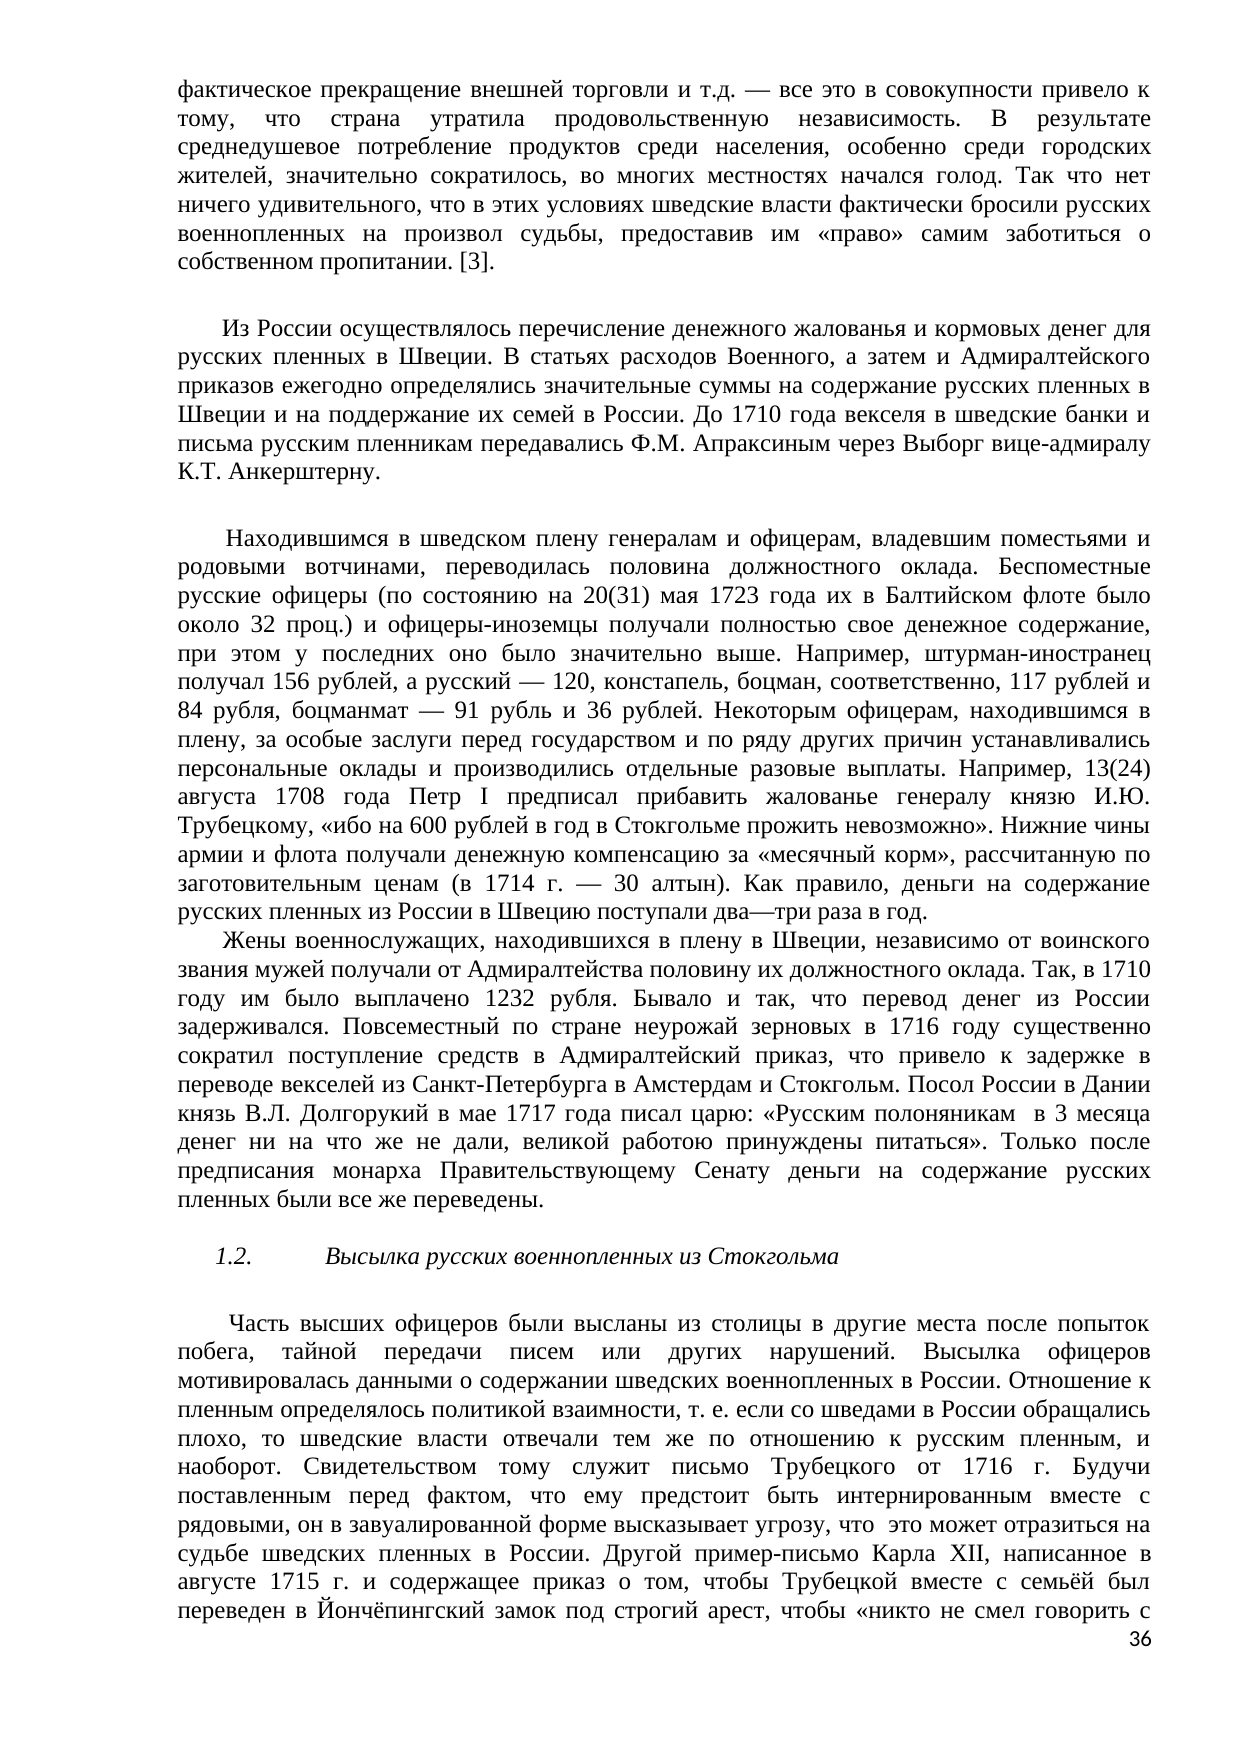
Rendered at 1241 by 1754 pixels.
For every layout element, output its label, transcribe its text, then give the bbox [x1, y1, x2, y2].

text Из России осуществлялось перечисление денежного жалованья и кормовых денег для русских пленных в Швеции. В статьях расходов Военного, а затем и Адмиралтейского приказов ежегодно определялись значительные суммы на содержание русских пленных в Швеции и на поддержание их семей в России. До 1710 года векселя в шведские банки и письма русским пленникам передавались Ф.М. Апраксиным через Выборг вице-адмиралу К.Т. Анкерштерну. [177, 313, 1152, 485]
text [177, 1308, 1152, 1624]
text Находившимся в шведском плену генералам и офицерам, владевшим поместьями и родовыми вотчинами, переводилась половина должностного оклада. Беспоместные русские офицеры (по состоянию на 20(31) мая 1723 года их в Балтийском флоте было около 32 проц.) и офицеры-иноземцы получали полностью свое денежное содержание, при этом у последних оно было значительно выше. Например, штурман-иностранец получал 156 рублей, а русский — 120, констапель, боцман, соответственно, 117 рублей и 84 рубля, боцманмат — 91 рубль и 36 рублей. Некоторым офицерам, находившимся в плену, за особые заслуги перед государством и по ряду других причин устанавливались персональные оклады и производились отдельные разовые выплаты. Например, 13(24) августа 1708 года Петр I предписал прибавить жалованье генералу князю И.Ю. Трубецкому, «ибо на 600 рублей в год в Стокгольме прожить невозможно». Нижние чины армии и флота получали денежную компенсацию за «месячный корм», рассчитанную по заготовительным ценам (в 1714 г. — 30 алтын). Как правило, деньги на содержание русских пленных из России в Швецию поступали два—три раза в год. [177, 523, 1152, 925]
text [177, 74, 1152, 275]
text Жены военнослужащих, находившихся в плену в Швеции, независимо от воинского звания мужей получали от Адмиралтейства половину их должностного оклада. Так, в 1710 году им было выплачено 1232 рубля. Бывало и так, что перевод денег из России задерживался. Повсеместный по стране неурожай зерновых в 1716 году существенно сократил поступление средств в Адмиралтейский приказ, что привело к задержке в переводе векселей из Санкт-Петербурга в Амстердам и Стокгольм. Посол России в Дании князь В.Л. Долгорукий в мае 1717 года писал царю: «Русским полоняникам в 3 месяца денег ни на что же не дали, великой работою принуждены питаться». Только после предписания монарха Правительствующему Сенату деньги на содержание русских пленных были все же переведены. [177, 925, 1152, 1213]
list Высылка русских военнопленных из Стокгольма [215, 1241, 1152, 1270]
